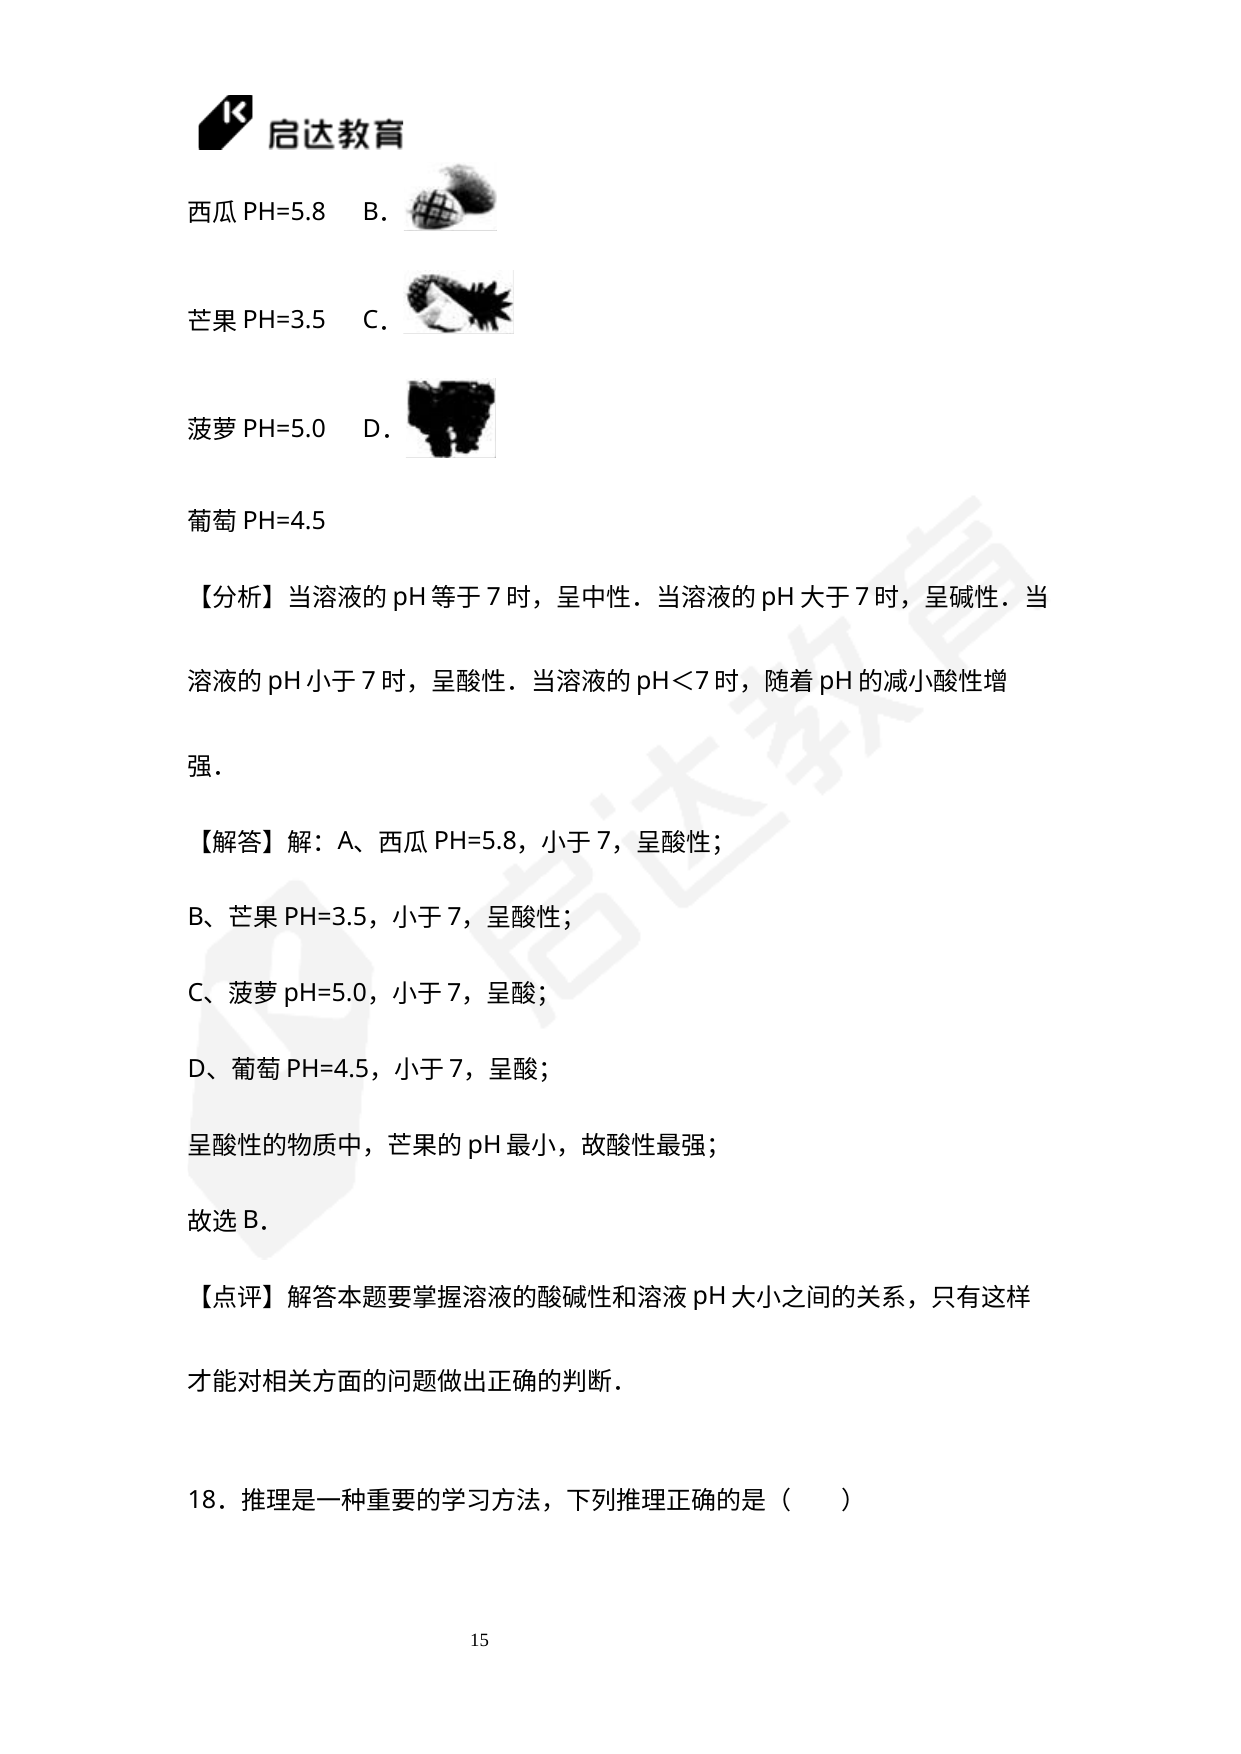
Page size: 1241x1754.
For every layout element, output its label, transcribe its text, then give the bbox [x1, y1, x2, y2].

text 西瓜PH=5.8 B． [187, 162, 1053, 259]
picture [403, 270, 514, 334]
picture [405, 378, 496, 458]
text 葡萄PH=4.5 [187, 487, 1053, 552]
text B、芒果PH=3.5，小于7，呈酸性； [187, 883, 1053, 948]
text 【解答】解：A、西瓜PH=5.8，小于7，呈酸性； [187, 808, 1053, 873]
text 【点评】解答本题要掌握溶液的酸碱性和溶液pH大小之间的关系，只有这样才能对相关方面的问题做出正确的判断． [187, 1263, 1053, 1412]
text 18．推理是一种重要的学习方法，下列推理正确的是（ ） [187, 1466, 1053, 1531]
text 故选B． [187, 1187, 1053, 1252]
text 【分析】当溶液的pH等于7时，呈中性．当溶液的pH大于7时，呈碱性．当溶液的pH小于7时，呈酸性．当溶液的pH＜7时，随着pH的减小酸性增强． [187, 563, 1053, 797]
text D、葡萄PH=4.5，小于7，呈酸； [187, 1035, 1053, 1100]
picture [198, 95, 404, 150]
text C、菠萝pH=5.0，小于7，呈酸； [187, 959, 1053, 1024]
text 呈酸性的物质中，芒果的pH最小，故酸性最强； [187, 1111, 1053, 1176]
picture [403, 162, 497, 231]
text 芒果PH=3.5 C． [187, 270, 1053, 368]
text 菠萝PH=5.0 D． [187, 379, 1053, 476]
